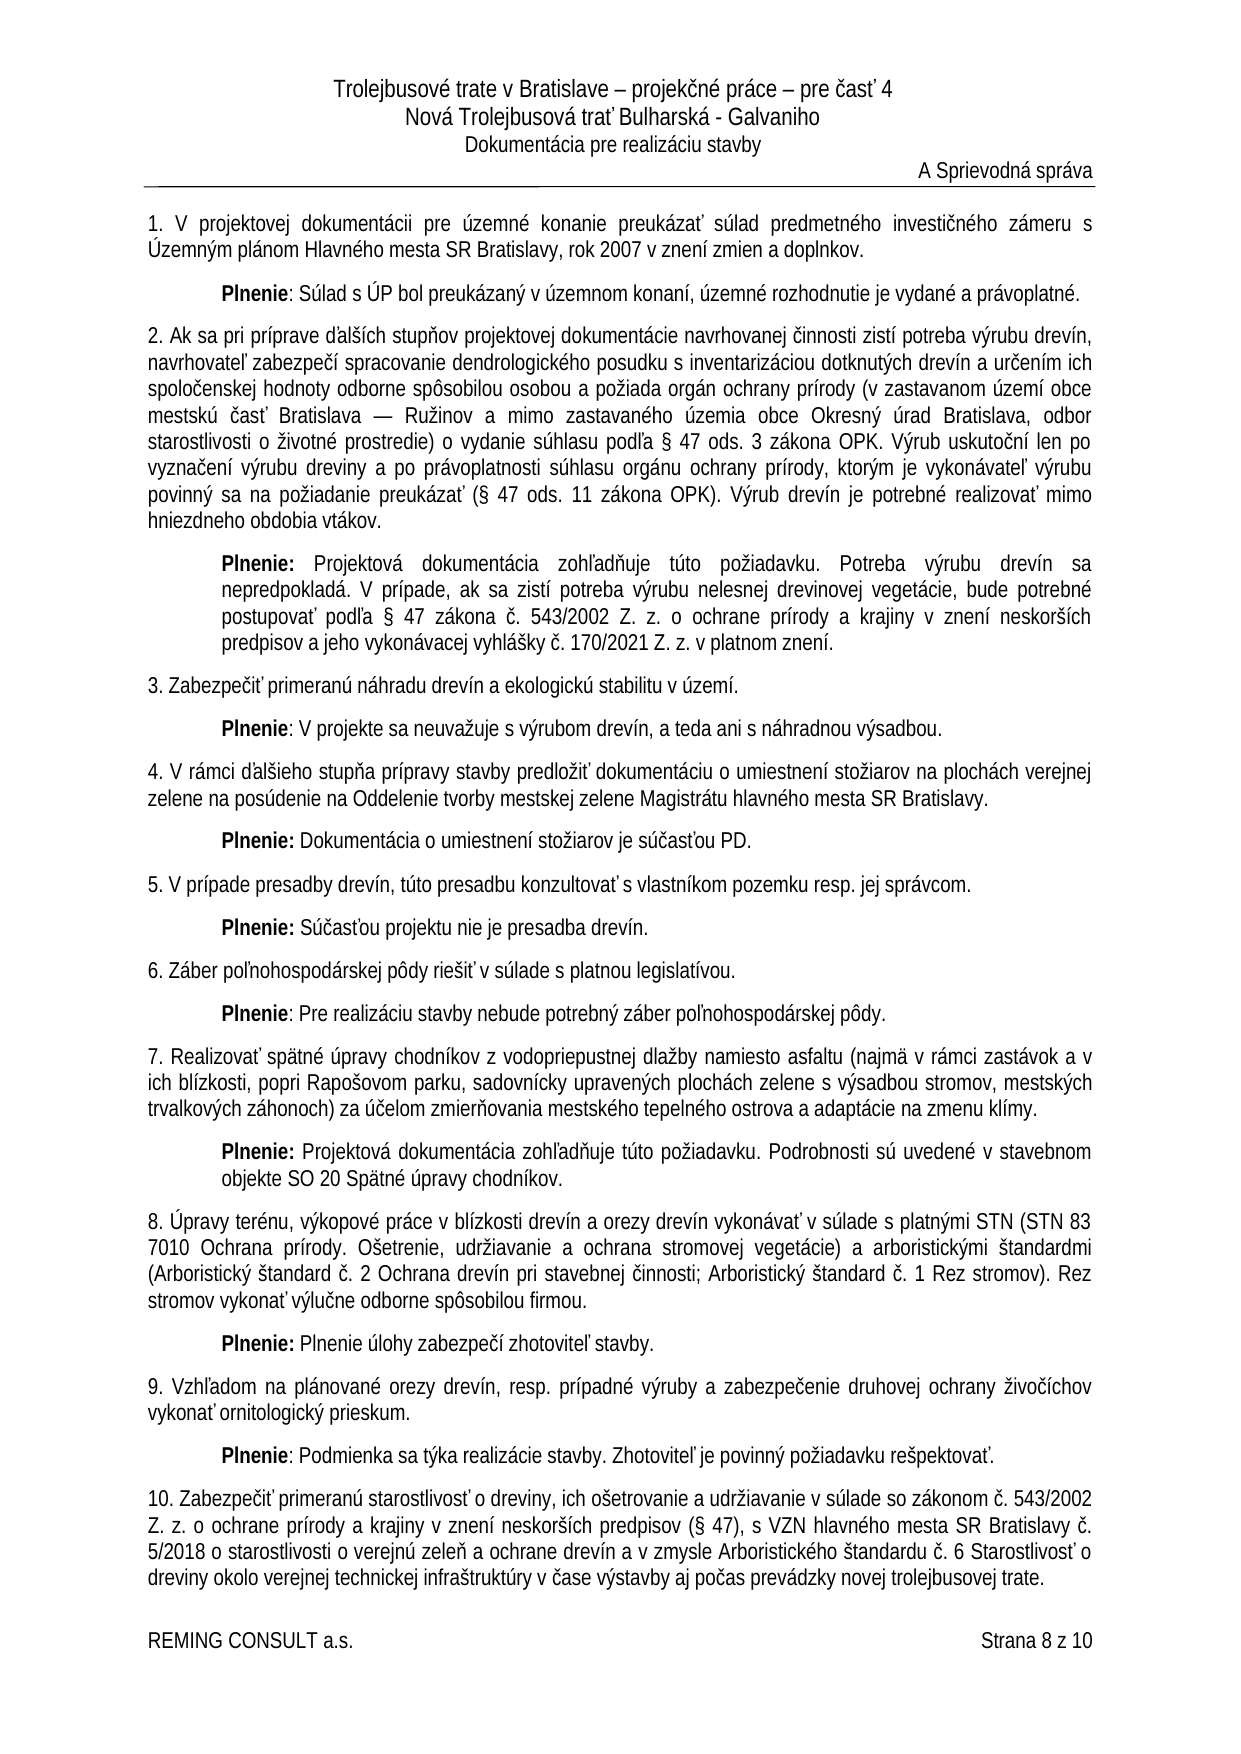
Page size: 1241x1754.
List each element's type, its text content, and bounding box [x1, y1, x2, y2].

text Plnenie: Projektová dokumentácia zohľadňuje túto požiadavku. Potreba výrubu drevín sa nepredpokladá. V prípade, ak sa zistí potreba výrubu nelesnej drevinovej vegetácie, bude potrebné postupovať podľa § 47 zákona č. 543/2002 Z. z. o ochrane prírody a krajiny v znení neskorších predpisov a jeho vykonávacej vyhlášky č. 170/2021 Z. z. v platnom znení. [221, 550, 1093, 655]
text 8. Úpravy terénu, výkopové práce v blízkosti drevín a orezy drevín vykonávať v súlade s platnými STN (STN 83 7010 Ochrana prírody. Ošetrenie, udržiavanie a ochrana stromovej vegetácie) a arboristickými štandardmi (Arboristický štandard č. 2 Ochrana drevín pri stavebnej činnosti; Arboristický štandard č. 1 Rez stromov). Rez stromov vykonať výlučne odborne spôsobilou firmou. [148, 1208, 1093, 1313]
text 10. Zabezpečiť primeranú starostlivosť o dreviny, ich ošetrovanie a udržiavanie v súlade so zákonom č. 543/2002 Z. z. o ochrane prírody a krajiny v znení neskorších predpisov (§ 47), s VZN hlavného mesta SR Bratislavy č. 5/2018 o starostlivosti o verejnú zeleň a ochrane drevín a v zmysle Arboristického štandardu č. 6 Starostlivosť o dreviny okolo verejnej technickej infraštruktúry v čase výstavby aj počas prevádzky novej trolejbusovej trate. [148, 1485, 1093, 1591]
text 6. Záber poľnohospodárskej pôdy riešiť v súlade s platnou legislatívou. [148, 957, 1093, 983]
text Plnenie: V projekte sa neuvažuje s výrubom drevín, a teda ani s náhradnou výsadbou. [148, 715, 1093, 741]
text Plnenie: Projektová dokumentácia zohľadňuje túto požiadavku. Podrobnosti sú uvedené v stavebnom objekte SO 20 Spätné úpravy chodníkov. [221, 1138, 1093, 1191]
text 9. Vzhľadom na plánované orezy drevín, resp. prípadné výruby a zabezpečenie druhovej ochrany živočíchov vykonať ornitologický prieskum. [148, 1373, 1093, 1426]
text Plnenie: Súlad s ÚP bol preukázaný v územnom konaní, územné rozhodnutie je vydané a právoplatné. [221, 279, 1093, 306]
text 2. Ak sa pri príprave ďalších stupňov projektovej dokumentácie navrhovanej činnosti zistí potreba výrubu drevín, navrhovateľ zabezpečí spracovanie dendrologického posudku s inventarizáciou dotknutých drevín a určením ich spoločenskej hodnoty odborne spôsobilou osobou a požiada orgán ochrany prírody (v zastavanom území obce mestskú časť Bratislava — Ružinov a mimo zastavaného územia obce Okresný úrad Bratislava, odbor starostlivosti o životné prostredie) o vydanie súhlasu podľa § 47 ods. 3 zákona OPK. Výrub uskutoční len po vyznačení výrubu dreviny a po právoplatnosti súhlasu orgánu ochrany prírody, ktorým je vykonávateľ výrubu povinný sa na požiadanie preukázať (§ 47 ods. 11 zákona OPK). Výrub drevín je potrebné realizovať mimo hniezdneho obdobia vtákov. [148, 322, 1093, 533]
text 5. V prípade presadby drevín, túto presadbu konzultovať s vlastníkom pozemku resp. jej správcom. [148, 871, 1093, 897]
text 7. Realizovať spätné úpravy chodníkov z vodopriepustnej dlažby namiesto asfaltu (najmä v rámci zastávok a v ich blízkosti, popri Rapošovom parku, sadovnícky upravených plochách zelene s výsadbou stromov, mestských trvalkových záhonoch) za účelom zmierňovania mestského tepelného ostrova a adaptácie na zmenu klímy. [148, 1043, 1093, 1122]
text Plnenie: Súčasťou projektu nie je presadba drevín. [148, 913, 1093, 940]
text Plnenie: Pre realizáciu stavby nebude potrebný záber poľnohospodárskej pôdy. [148, 999, 1093, 1026]
text Plnenie: Podmienka sa týka realizácie stavby. Zhotoviteľ je povinný požiadavku rešpektovať. [148, 1442, 1093, 1468]
text 3. Zabezpečiť primeranú náhradu drevín a ekologickú stabilitu v území. [148, 672, 1093, 698]
text Plnenie: Plnenie úlohy zabezpečí zhotoviteľ stavby. [148, 1330, 1093, 1356]
text 4. V rámci ďalšieho stupňa prípravy stavby predložiť dokumentáciu o umiestnení stožiarov na plochách verejnej zelene na posúdenie na Oddelenie tvorby mestskej zelene Magistrátu hlavného mesta SR Bratislavy. [148, 758, 1093, 811]
text 1. V projektovej dokumentácii pre územné konanie preukázať súlad predmetného investičného zámeru s Územným plánom Hlavného mesta SR Bratislavy, rok 2007 v znení zmien a doplnkov. [148, 210, 1093, 263]
text Plnenie: Dokumentácia o umiestnení stožiarov je súčasťou PD. [148, 827, 1093, 854]
